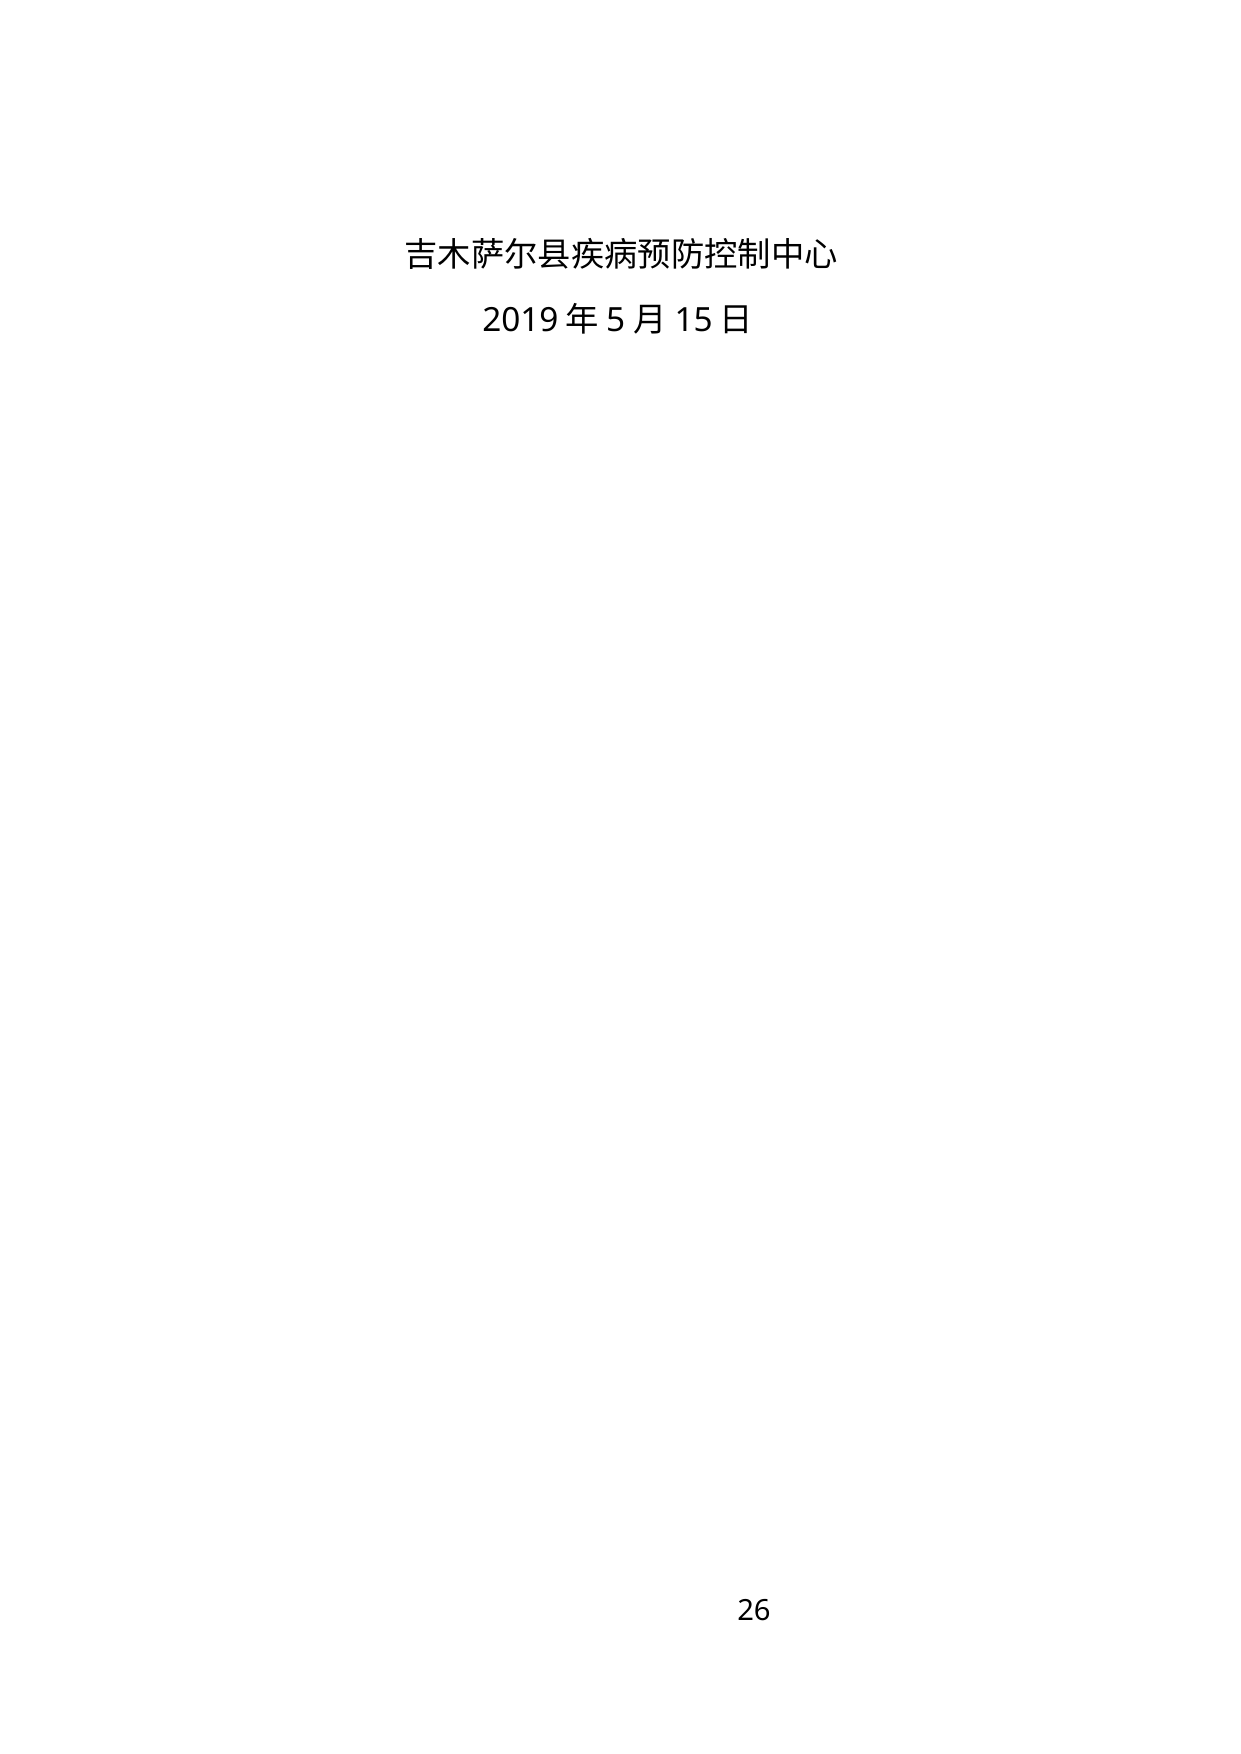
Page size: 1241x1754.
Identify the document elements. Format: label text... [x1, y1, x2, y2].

text 2019年 5 月 15日 [187, 285, 1053, 350]
text 吉木萨尔县疾病预防控制中心 [187, 220, 1053, 285]
